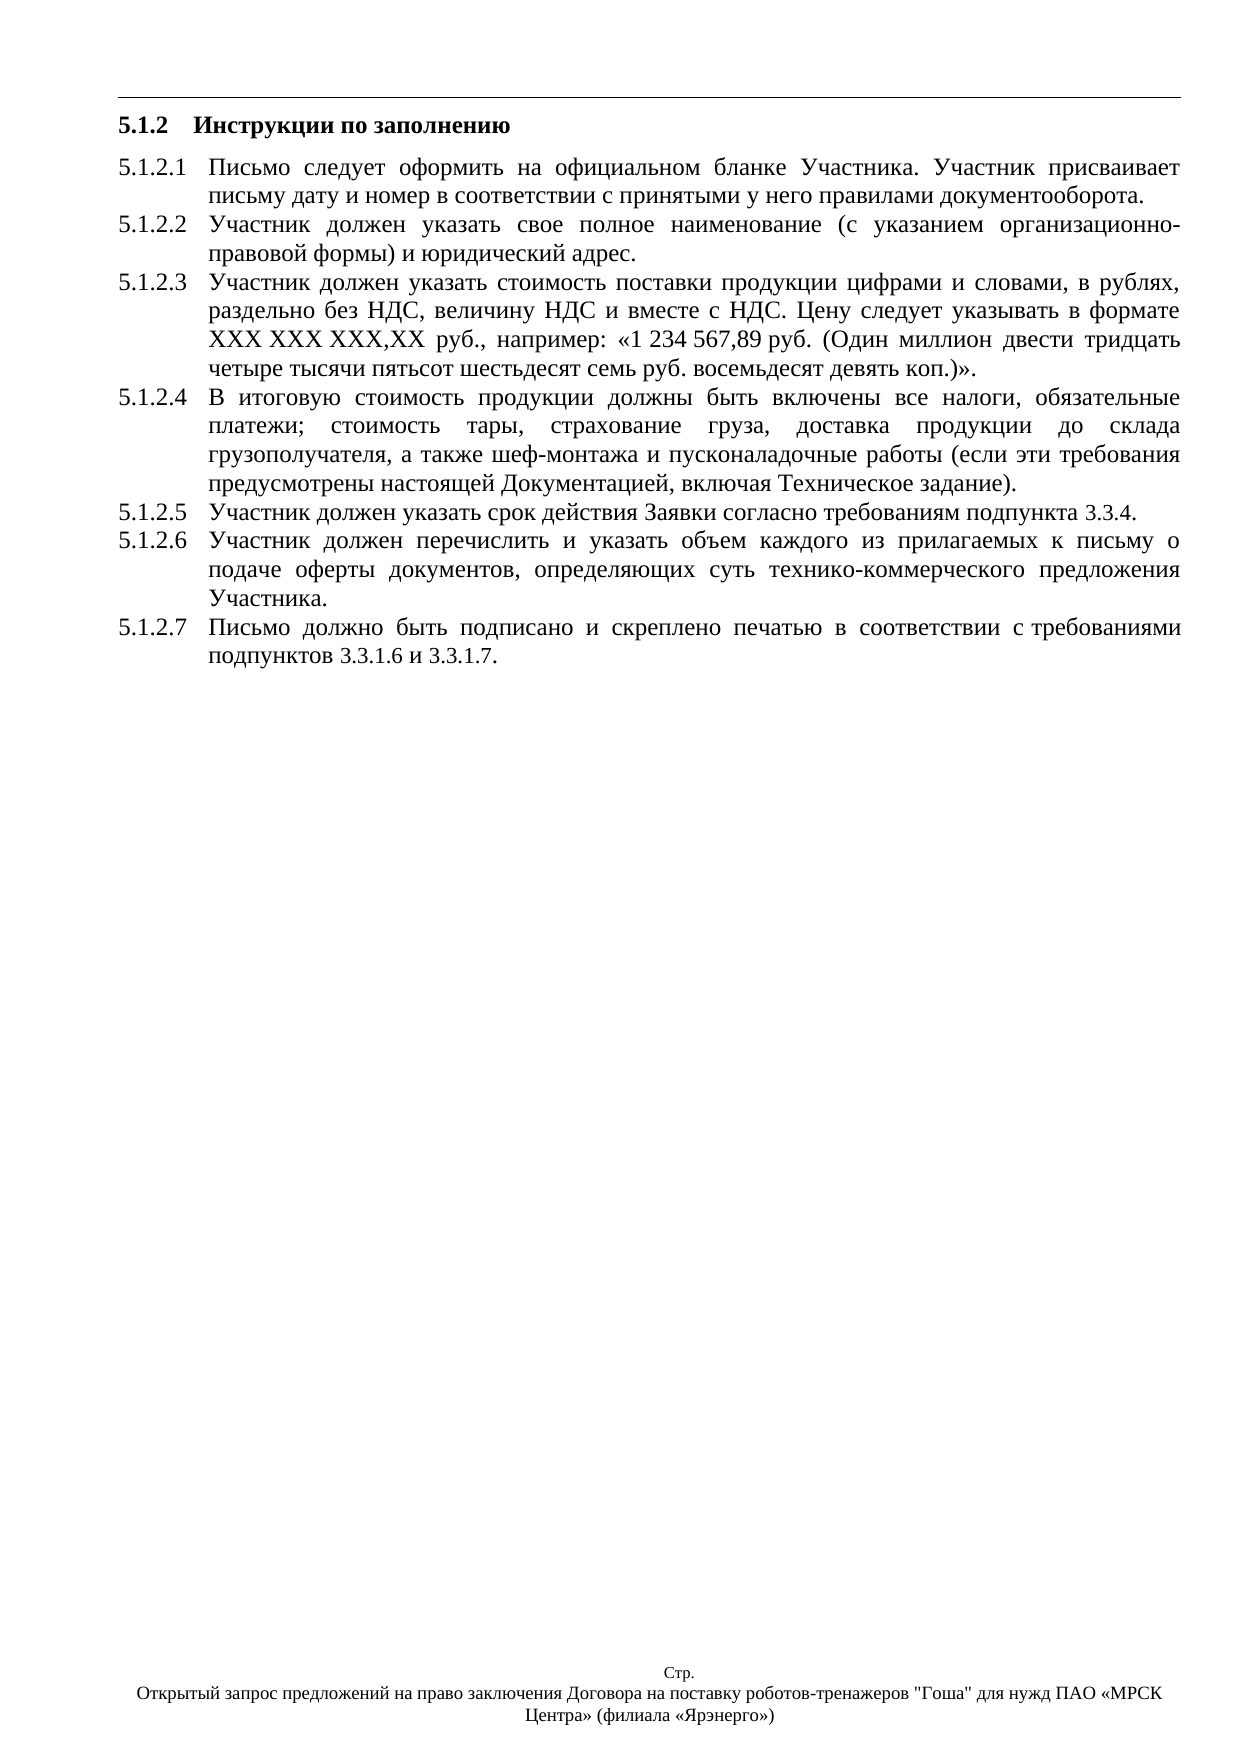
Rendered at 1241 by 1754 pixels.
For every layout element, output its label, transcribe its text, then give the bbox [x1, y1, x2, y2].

list Участник должен указать свое полное наименование (с указанием организационно-правовой формы) и юридический адрес. [118, 209, 1181, 267]
list Письмо следует оформить на официальном бланке Участника. Участник присваивает письму дату и номер в соответствии с принятыми у него правилами документооборота. [118, 152, 1181, 209]
list Участник должен перечислить и указать объем каждого из прилагаемых к письму о подаче оферты документов, определяющих суть технико-коммерческого предложения Участника. [118, 526, 1181, 612]
list Участник должен указать стоимость поставки продукции цифрами и словами, в рублях, раздельно без НДС, величину НДС и вместе с НДС. Цену следует указывать в формате ХХХ ХХХ ХХХ,ХХ руб., например: «1 234 567,89 руб. (Один миллион двести тридцать четыре тысячи пятьсот шестьдесят семь руб. восемьдесят девять коп.)». [118, 267, 1181, 382]
subtitle Инструкции по заполнению [118, 111, 1181, 139]
list Письмо должно быть подписано и скреплено печатью в соответствии с требованиями подпунктов 3.3.1.6 и 3.3.1.7. [118, 612, 1181, 669]
list В итоговую стоимость продукции должны быть включены все налоги, обязательные платежи; стоимость тары, страхование груза, доставка продукции до склада грузополучателя, а также шеф-монтажа и пусконаладочные работы (если эти требования предусмотрены настоящей Документацией, включая Техническое задание). [118, 382, 1181, 497]
list Участник должен указать срок действия Заявки согласно требованиям подпункта 3.3.4. [118, 497, 1181, 526]
